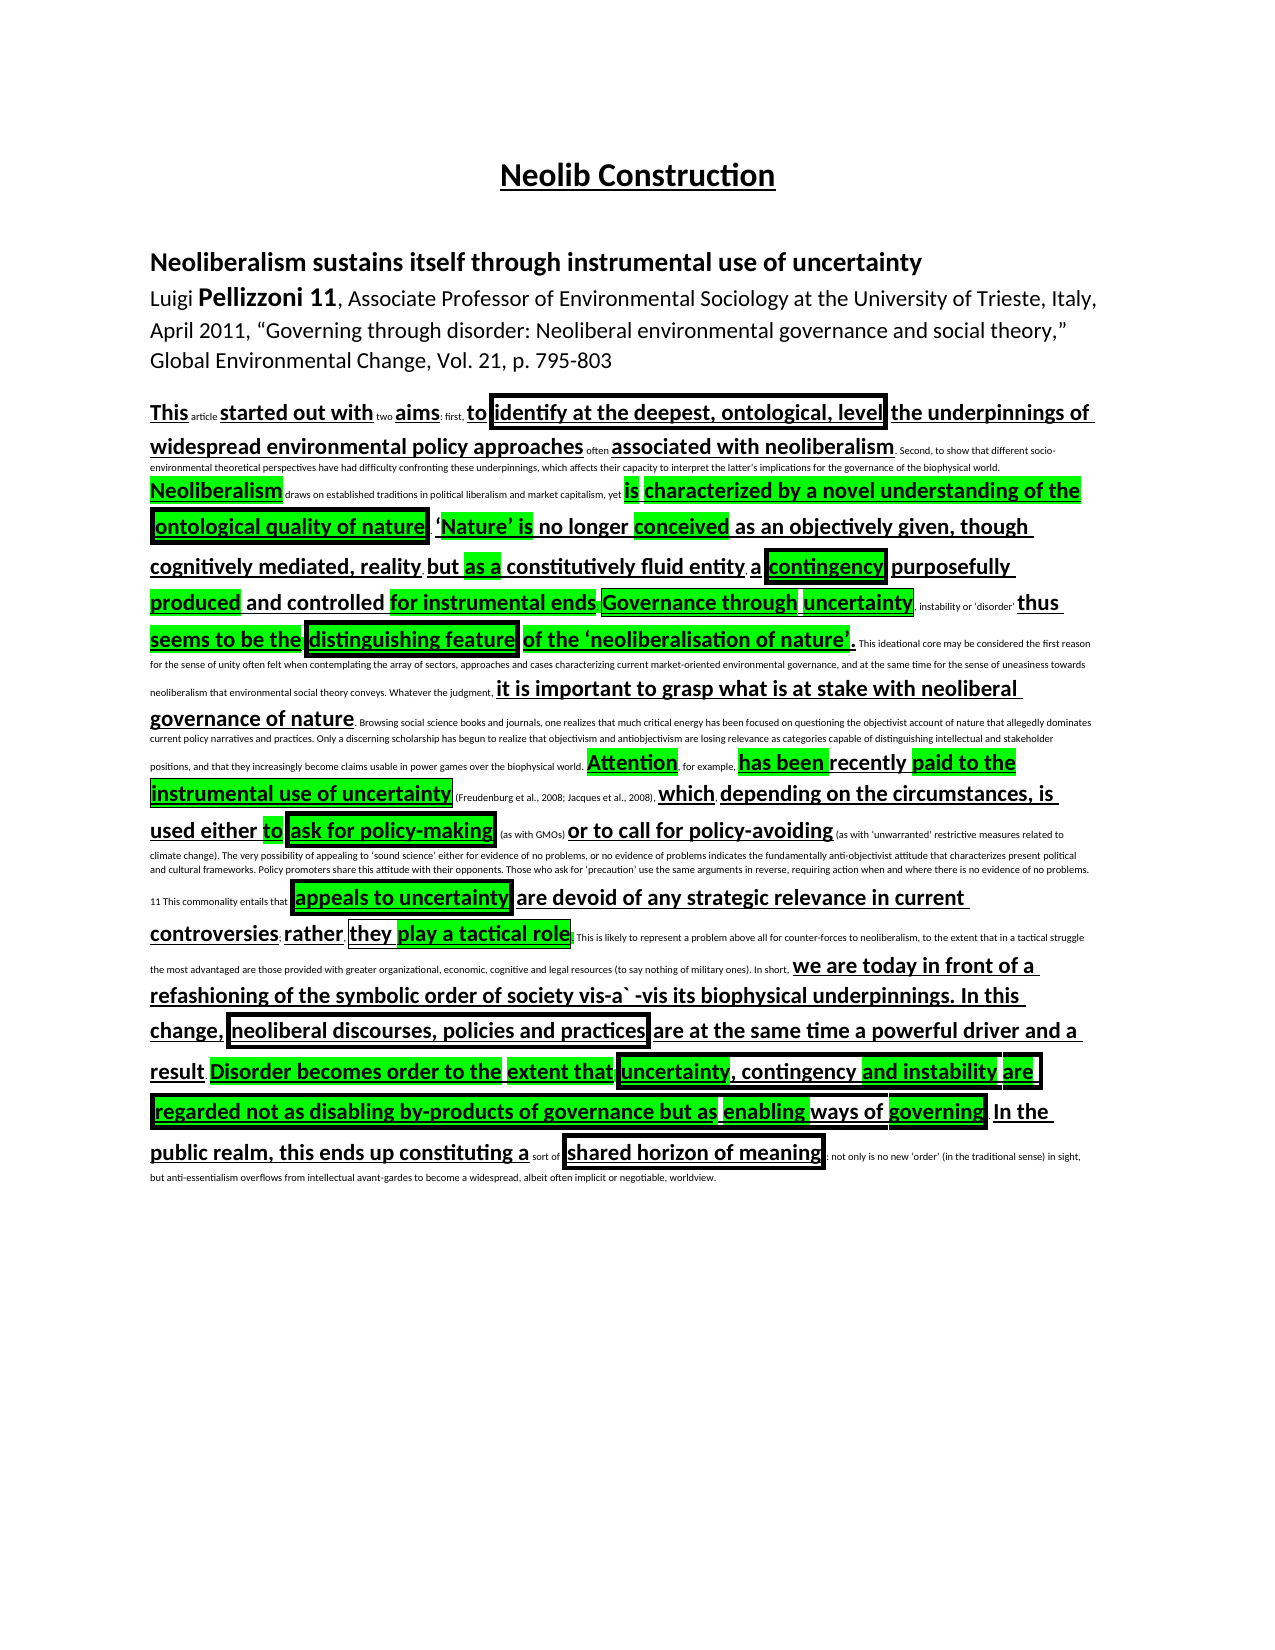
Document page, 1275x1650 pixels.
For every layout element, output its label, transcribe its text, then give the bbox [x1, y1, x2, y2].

subtitle Neoliberalism sustains itself through instrumental use of uncertainty [150, 245, 1125, 278]
text Luigi Pellizzoni 11, Associate Professor of Environmental Sociology at the University of Trieste, Italy, April 2011, “Governing through disorder: Neoliberal environmental governance and social theory,” Global Environmental Change, Vol. 21, p. 795-803 [150, 281, 1125, 374]
subtitle Neolib Construction [150, 154, 1125, 195]
text This article started out with two aims: ﬁrst, to identify at the deepest, ontological, level the underpinnings of widespread environmental policy approaches often associated with neoliberalism. Second, to show that different socio-environmental theoretical perspectives have had difﬁculty confronting these underpinnings, which affects their capacity to interpret the latter’s implications for the governance of the biophysical world. Neoliberalism draws on established traditions in political liberalism and market capitalism, yet is characterized by a novel understanding of the ontological quality of nature. ‘Nature’ is no longer conceived as an objectively given, though cognitively mediated, reality, but as a constitutively ﬂuid entity, a contingency purposefully produced and controlled for instrumental ends. Governance through uncertainty, instability or ‘disorder’ thus seems to be the distinguishing feature of the ‘neoliberalisation of nature’. This ideational core may be considered the ﬁrst reason for the sense of unity often felt when contemplating the array of sectors, approaches and cases characterizing current market-oriented environmental governance, and at the same time for the sense of uneasiness towards neoliberalism that environmental social theory conveys. Whatever the judgment, it is important to grasp what is at stake with neoliberal governance of nature. Browsing social science books and journals, one realizes that much critical energy has been focused on questioning the objectivist account of nature that allegedly dominates current policy narratives and practices. Only a discerning scholarship has begun to realize that objectivism and antiobjectivism are losing relevance as categories capable of distinguishing intellectual and stakeholder positions, and that they increasingly become claims usable in power games over the biophysical world. Attention, for example, has been recently paid to the instrumental use of uncertainty (Freudenburg et al., 2008; Jacques et al., 2008), which, depending on the circumstances, is used either to ask for policy-making (as with GMOs) or to call for policy-avoiding (as with ‘unwarranted’ restrictive measures related to climate change). The very possibility of appealing to ‘sound science’ either for evidence of no problems, or no evidence of problems indicates the fundamentally anti-objectivist attitude that characterizes present political and cultural frameworks. Policy promoters share this attitude with their opponents. Those who ask for ‘precaution’ use the same arguments in reverse, requiring action when and where there is no evidence of no problems. 11 This commonality entails that appeals to uncertainty are devoid of any strategic relevance in current controversies; rather, they play a tactical role. This is likely to represent a problem above all for counter-forces to neoliberalism, to the extent that in a tactical struggle the most advantaged are those provided with greater organizational, economic, cognitive and legal resources (to say nothing of military ones). In short, we are today in front of a refashioning of the symbolic order of society vis-a` -vis its biophysical underpinnings. In this change, neoliberal discourses, policies and practices are at the same time a powerful driver and a result. Disorder becomes order to the extent that uncertainty, contingency and instability are regarded not as disabling by-products of governance but as enabling ways of governing. In the public realm, this ends up constituting a sort of shared horizon of meaning: not only is no new ‘order’ (in the traditional sense) in sight, but anti-essentialism overﬂows from intellectual avant-gardes to become a widespread, albeit often implicit or negotiable, worldview. [150, 393, 1095, 1184]
